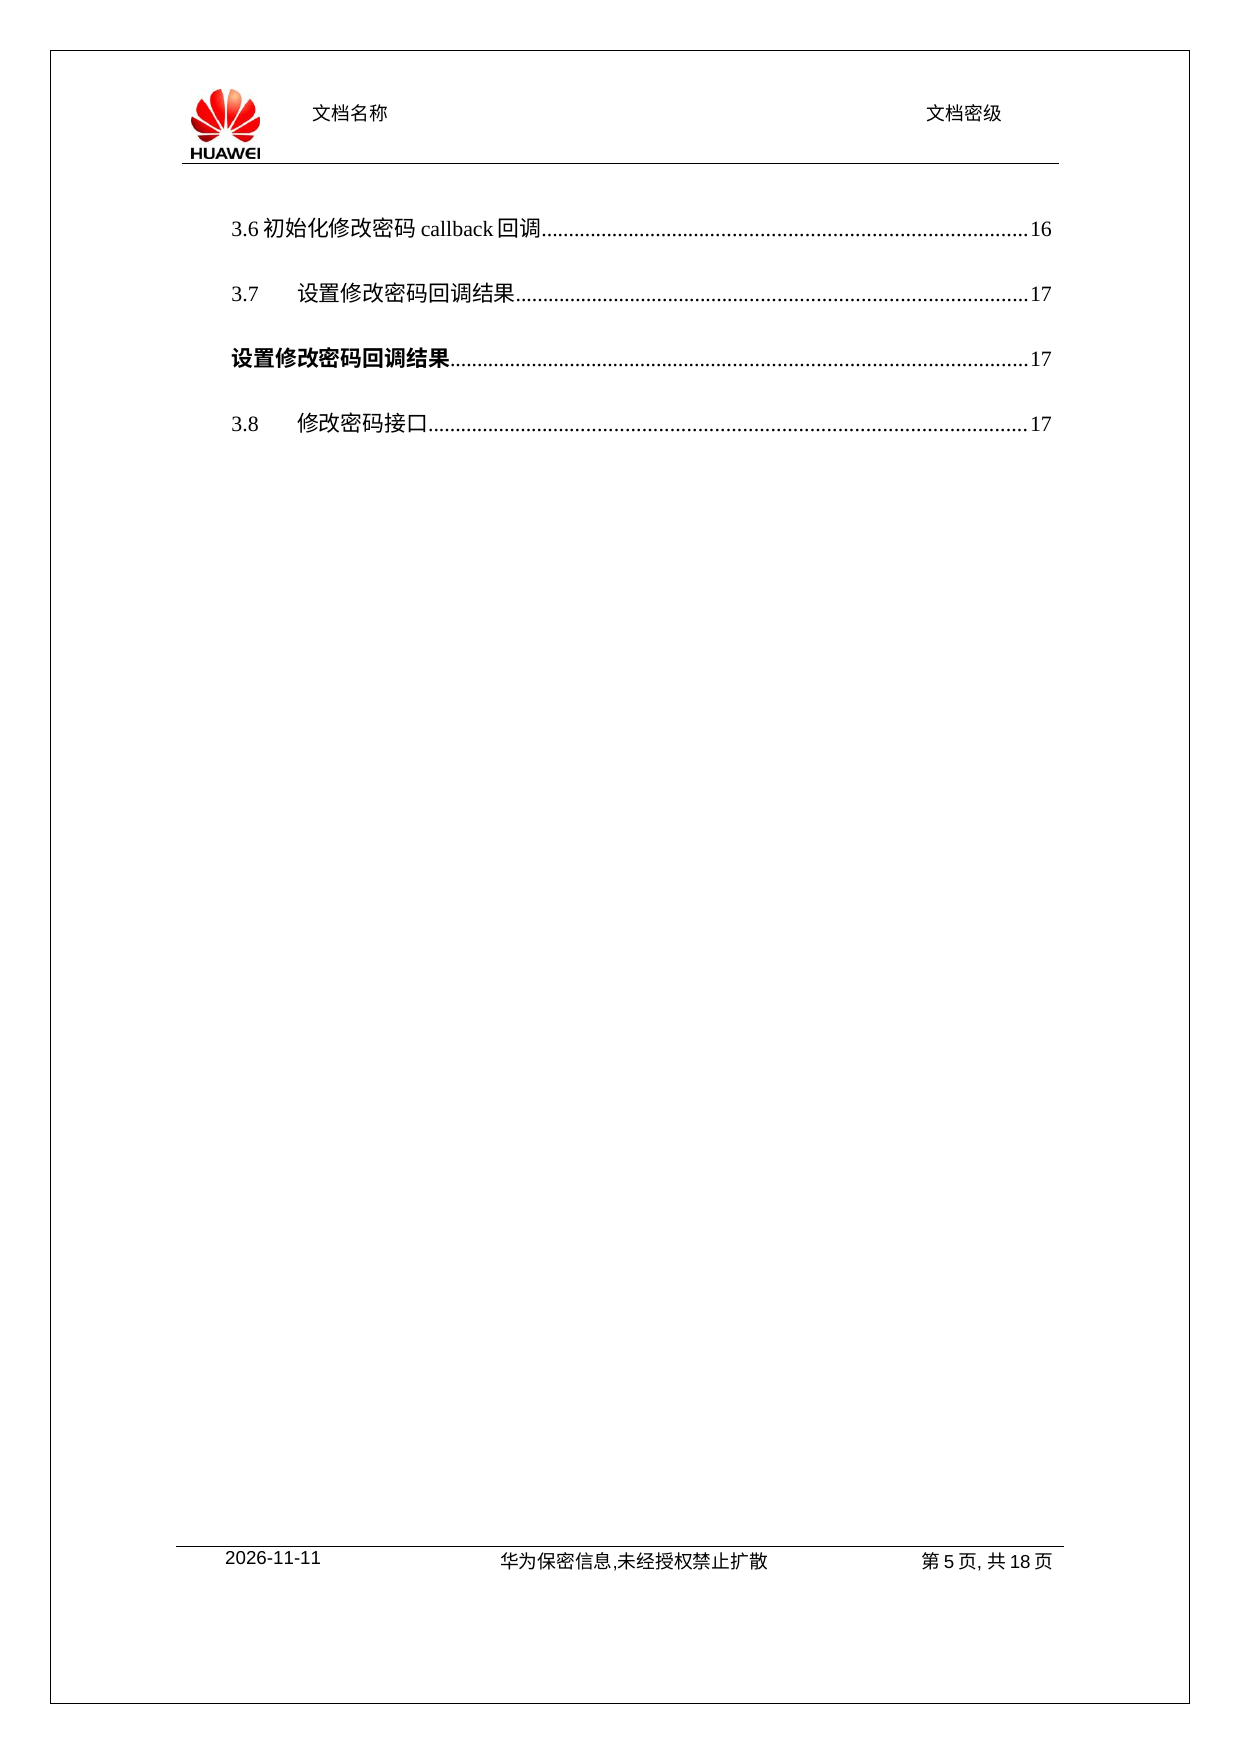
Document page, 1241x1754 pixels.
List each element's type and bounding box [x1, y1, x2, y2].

picture [191, 89, 260, 159]
